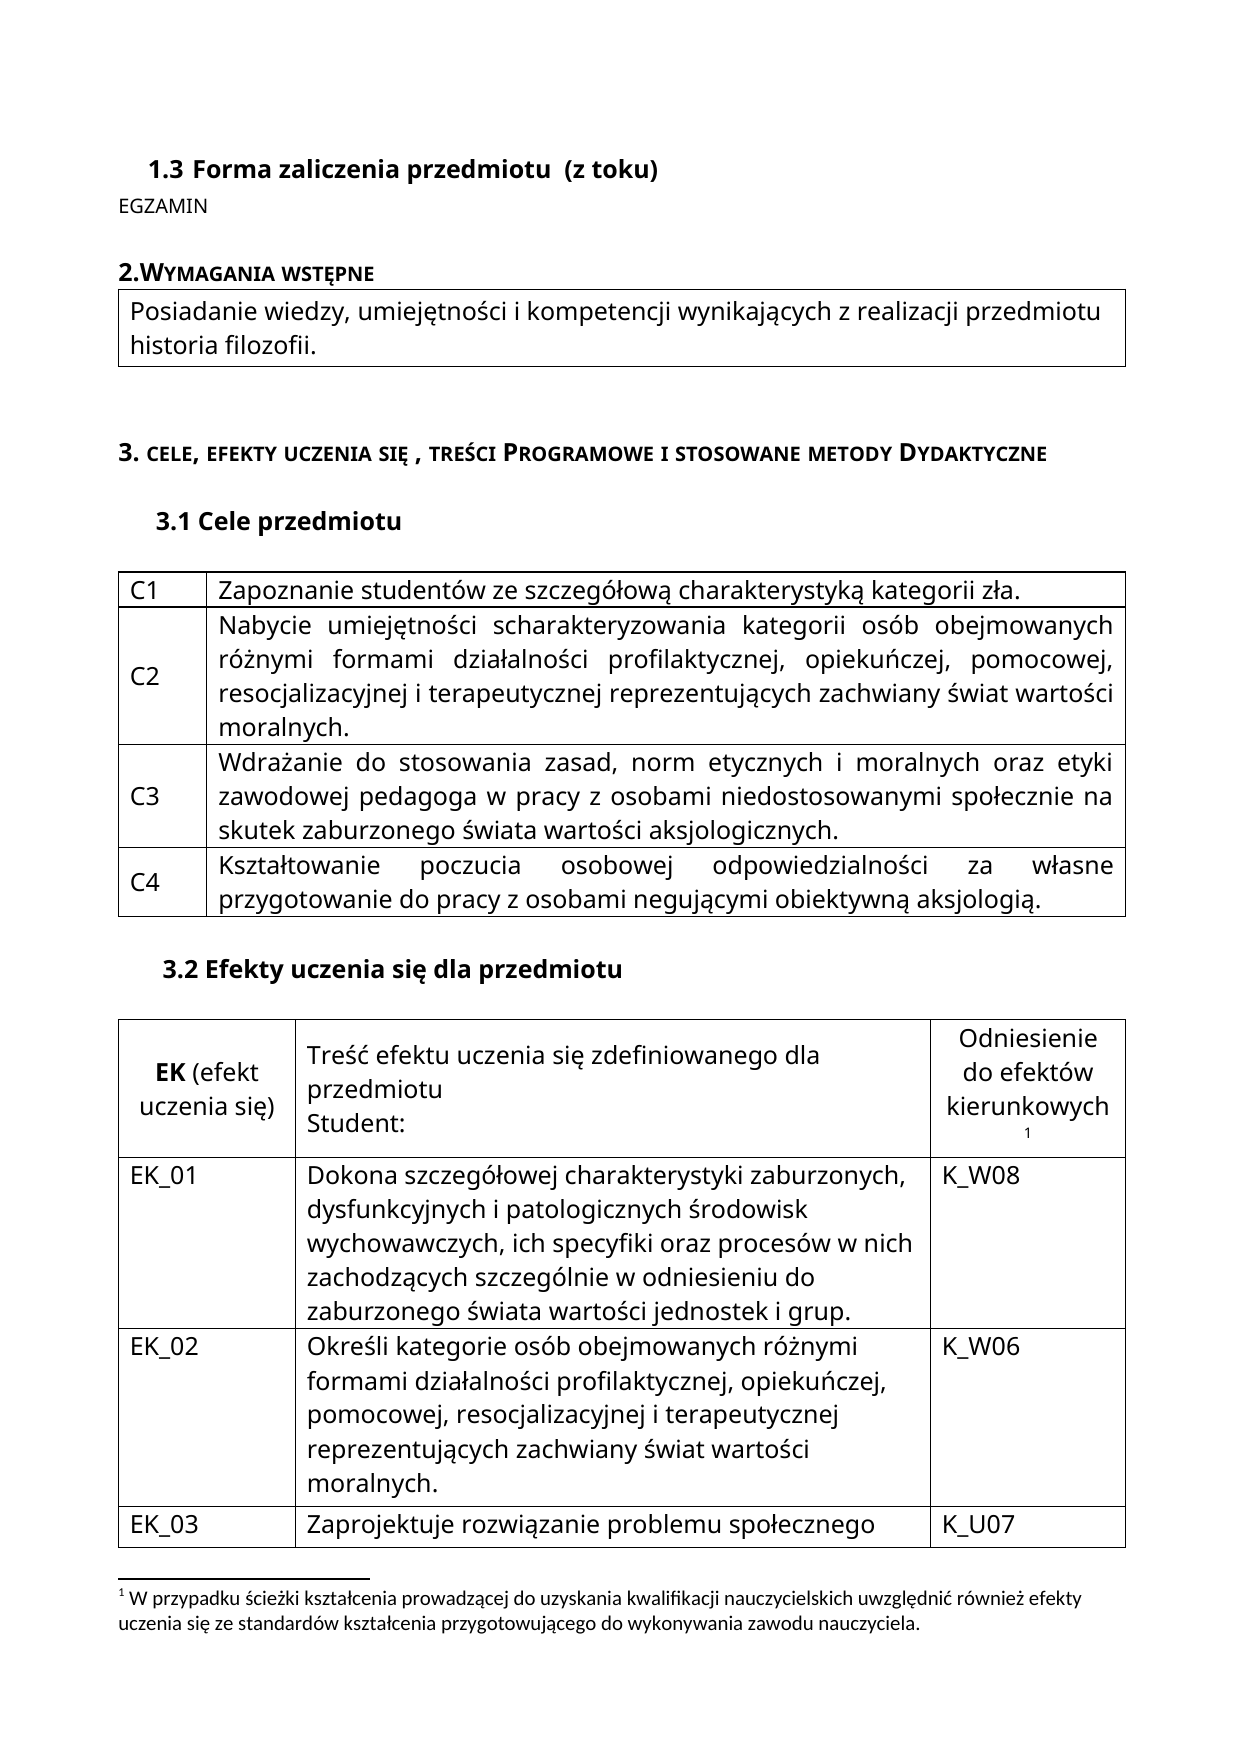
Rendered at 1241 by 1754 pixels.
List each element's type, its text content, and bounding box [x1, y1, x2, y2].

text 3.2 Efekty uczenia się dla przedmiotu [162, 951, 1122, 985]
table_header Zapoznanie studentów ze szczegółową charakterystyką kategorii zła. [207, 573, 1125, 606]
table_header EK (efekt uczenia się) [119, 1020, 295, 1157]
text 1.3 Forma zaliczenia przedmiotu (z toku) [148, 152, 1122, 186]
table_header Odniesienie do efektów kierunkowych [931, 1020, 1125, 1157]
text 2.Wymagania wstępne [118, 254, 1122, 288]
table_cell EK_02 [119, 1329, 295, 1506]
text 3.1 Cele przedmiotu [156, 503, 1122, 537]
table_cell EK_01 [119, 1158, 295, 1328]
table_header Treść efektu uczenia się zdefiniowanego dla przedmiotu Student: [296, 1020, 930, 1157]
table_cell Dokona szczegółowej charakterystyki zaburzonych, dysfunkcyjnych i patologicznych środowisk wychowawczych, ich specyfiki oraz procesów w nich zachodzących szczególnie w odniesieniu do zaburzonego świata wartości jednostek i grup. [296, 1158, 930, 1328]
table_cell K_W08 [931, 1158, 1125, 1328]
table_cell K_W06 [931, 1329, 1125, 1506]
table_cell Określi kategorie osób obejmowanych różnymi formami działalności profilaktycznej, opiekuńczej, pomocowej, resocjalizacyjnej i terapeutycznej reprezentujących zachwiany świat wartości moralnych. [296, 1329, 930, 1506]
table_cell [296, 1507, 930, 1547]
text 3. cele, efekty uczenia się , treści Programowe i stosowane metody Dydaktyczne [118, 435, 1122, 469]
table_cell C2 [119, 608, 206, 744]
table_cell C3 [119, 745, 206, 847]
table_header C1 [119, 573, 206, 606]
table_header Posiadanie wiedzy, umiejętności i kompetencji wynikających z realizacji przedmiotu historia filozofii. [119, 290, 1125, 366]
text egzamin [118, 186, 1122, 220]
table_cell Wdrażanie do stosowania zasad, norm etycznych i moralnych oraz etyki zawodowej pedagoga w pracy z osobami niedostosowanymi społecznie na skutek zaburzonego świata wartości aksjologicznych. [207, 745, 1125, 847]
table_cell C4 [119, 848, 206, 916]
table_cell Nabycie umiejętności scharakteryzowania kategorii osób obejmowanych różnymi formami działalności profilaktycznej, opiekuńczej, pomocowej, resocjalizacyjnej i terapeutycznej reprezentujących zachwiany świat wartości moralnych. [207, 608, 1125, 744]
table_cell EK_03 [119, 1507, 295, 1547]
table_cell Kształtowanie poczucia osobowej odpowiedzialności za własne przygotowanie do pracy z osobami negującymi obiektywną aksjologią. [207, 848, 1125, 916]
table_cell K_U07 [931, 1507, 1125, 1547]
